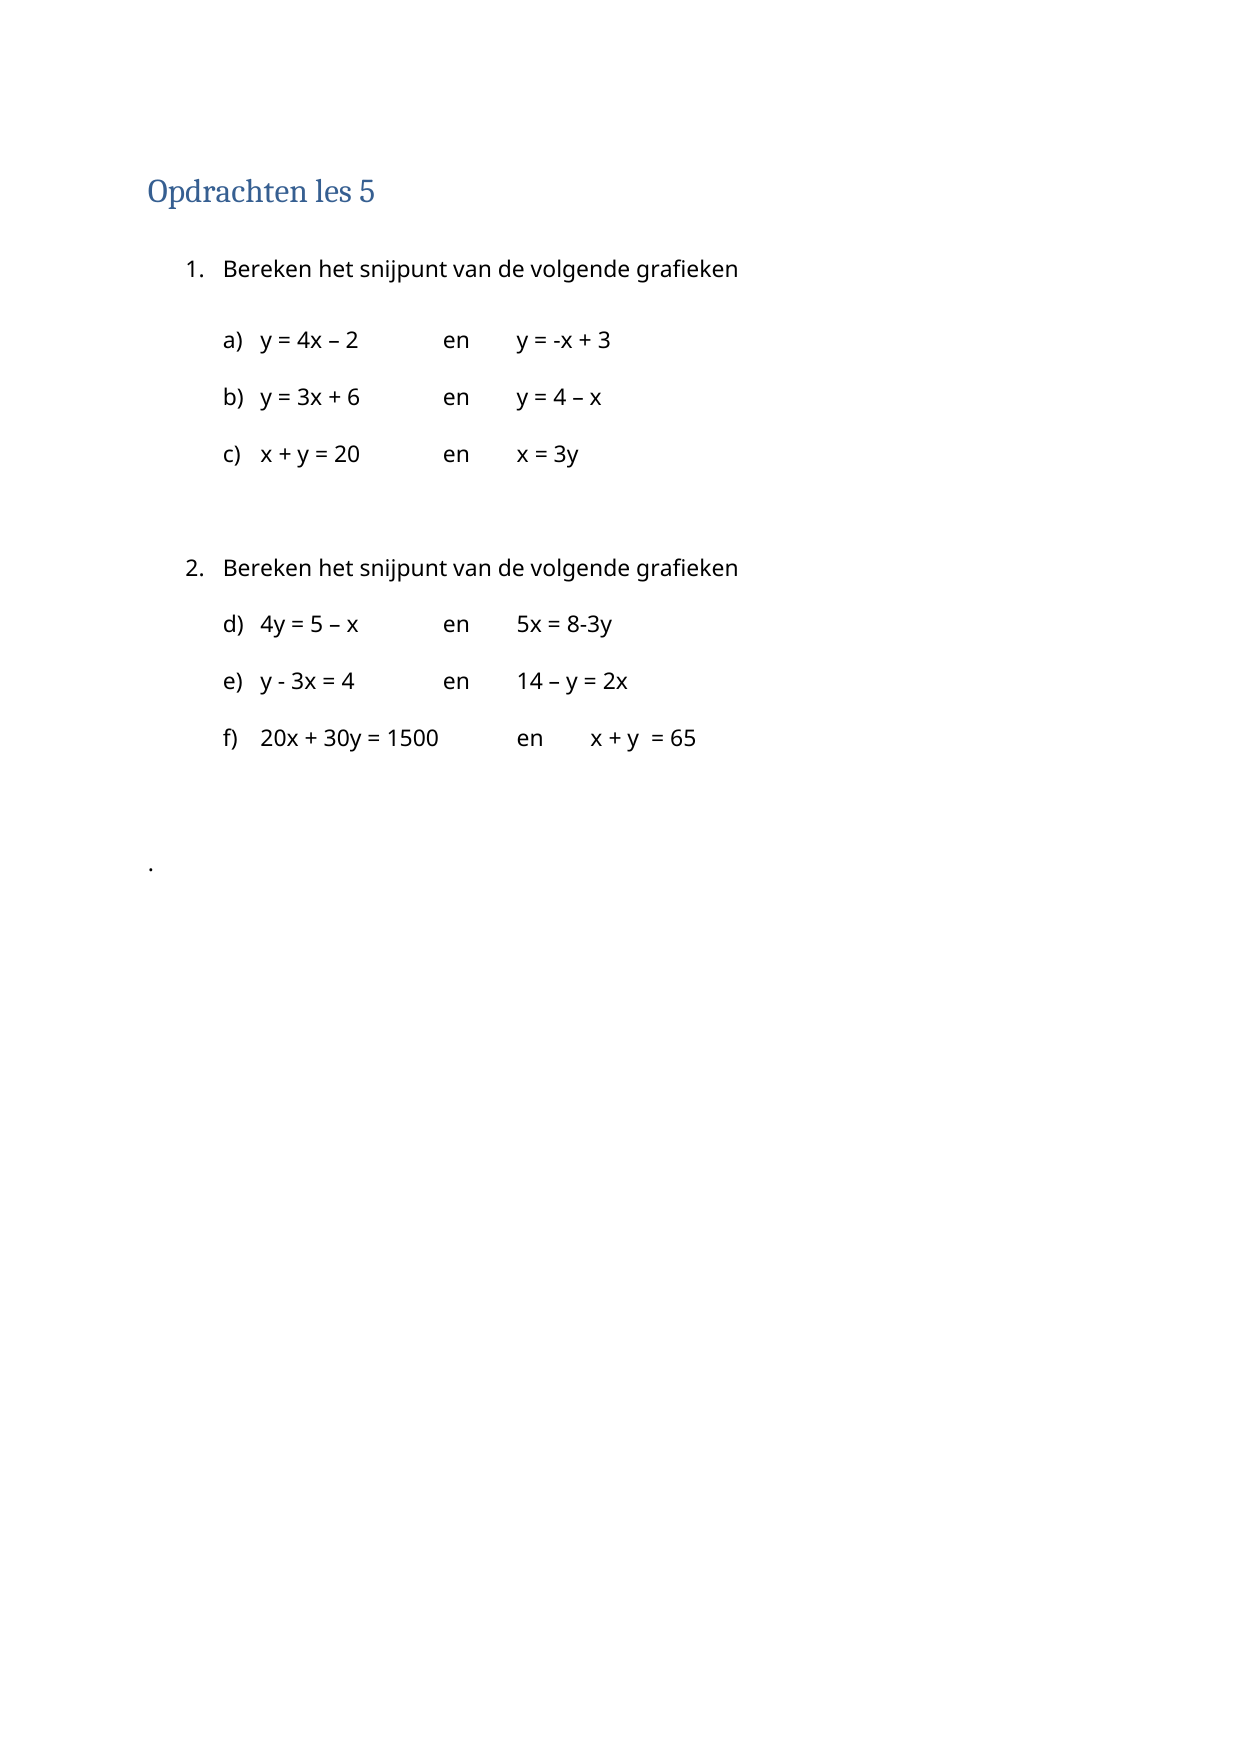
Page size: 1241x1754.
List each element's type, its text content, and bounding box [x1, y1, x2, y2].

text . [148, 847, 1093, 879]
subtitle Opdrachten les 5 [148, 173, 1093, 211]
list y - 3x = 4 en 14 – y = 2x [223, 665, 1093, 696]
list y = 4x – 2 en y = -x + 3 [223, 324, 1093, 356]
list Bereken het snijpunt van de volgende grafieken [185, 253, 1093, 284]
list 4y = 5 – x en 5x = 8-3y [223, 608, 1093, 639]
list x + y = 20 en x = 3y [223, 438, 1093, 469]
list y = 3x + 6 en y = 4 – x [223, 381, 1093, 412]
list 20x + 30y = 1500 en x + y = 65 [223, 722, 1093, 753]
list Bereken het snijpunt van de volgende grafieken [185, 552, 1093, 583]
